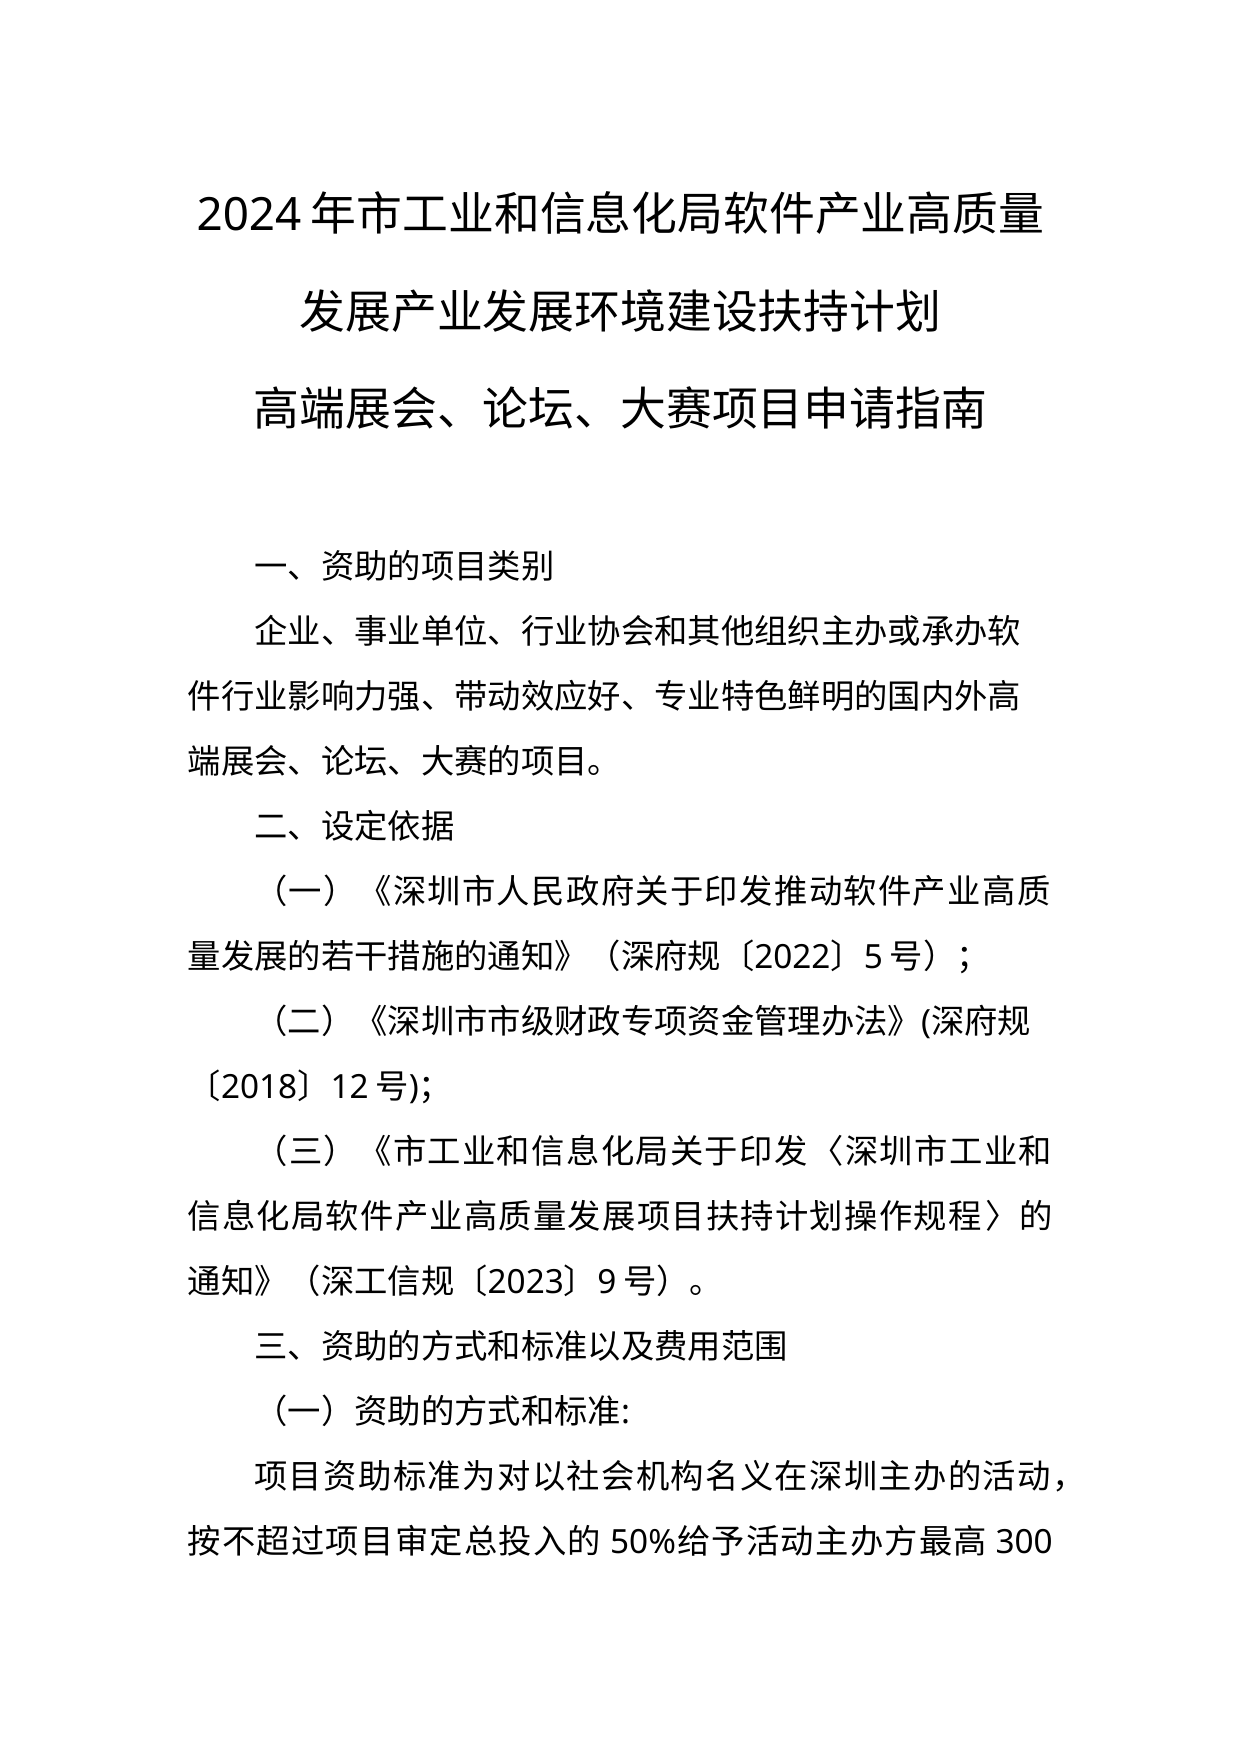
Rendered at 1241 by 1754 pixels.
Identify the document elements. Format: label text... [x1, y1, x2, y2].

text 二、设定依据 [187, 792, 1053, 857]
text （一）资助的方式和标准: [187, 1377, 1053, 1442]
text 2024年市工业和信息化局软件产业高质量发展产业发展环境建设扶持计划 [187, 162, 1053, 357]
text （三）《市工业和信息化局关于印发〈深圳市工业和信息化局软件产业高质量发展项目扶持计划操作规程〉的通知》（深工信规〔2023〕9号）。 [187, 1117, 1053, 1312]
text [187, 1442, 1053, 1572]
text （二）《深圳市市级财政专项资金管理办法》(深府规〔2018〕12号)； [187, 987, 1053, 1117]
list 资助的项目类别 [187, 532, 1053, 597]
text （一）《深圳市人民政府关于印发推动软件产业高质量发展的若干措施的通知》（深府规〔2022〕5号）； [187, 857, 1053, 987]
text 企业、事业单位、行业协会和其他组织主办或承办软件行业影响力强、带动效应好、专业特色鲜明的国内外高端展会、论坛、大赛的项目。 [187, 597, 1053, 792]
text 高端展会、论坛、大赛项目申请指南 [187, 357, 1053, 454]
text 三、资助的方式和标准以及费用范围 [187, 1312, 1053, 1377]
